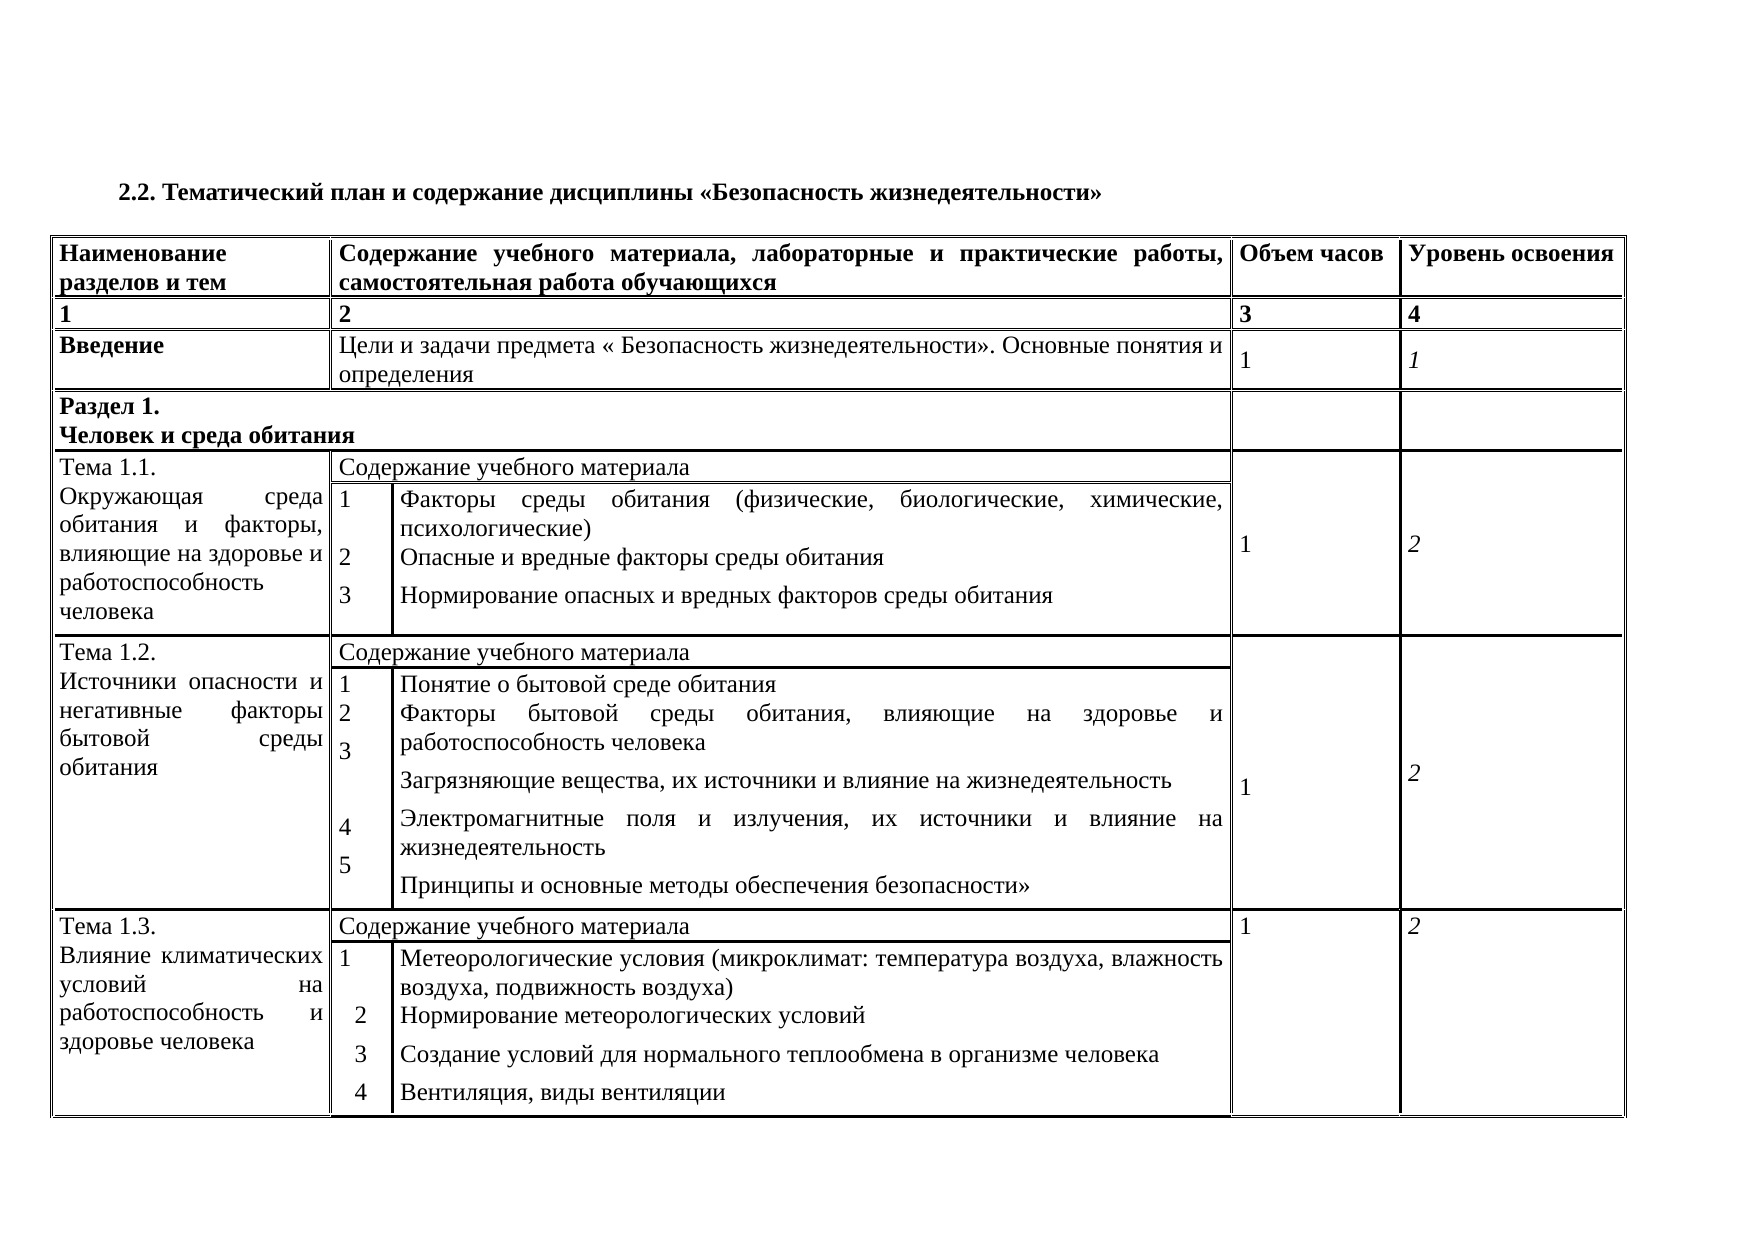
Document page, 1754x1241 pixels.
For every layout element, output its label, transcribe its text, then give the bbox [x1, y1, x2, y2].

text 2.2. Тематический план и содержание дисциплины «Безопасность жизнедеятельности» [118, 177, 1636, 206]
table_cell 1 2 3 4 5 6 [331, 943, 392, 1115]
table_header Объем часов [1231, 236, 1400, 295]
table_cell Тема 1.2. Источники опасности и негативные факторы бытовой среды обитания [53, 634, 329, 908]
table_cell Содержание учебного материала [332, 911, 1230, 940]
table_cell 2 [1400, 908, 1625, 1115]
table_cell 1 [1402, 328, 1624, 388]
table_cell Раздел 1. Человек и среда обитания [53, 388, 1230, 449]
table_cell 1 [1233, 331, 1399, 388]
table_cell Тема 1.3. Влияние климатических условий на работоспособность и здоровье человека [51, 908, 331, 1115]
table_cell 2 [332, 299, 1230, 327]
table_cell Содержание учебного материала [332, 452, 1230, 481]
table_cell 1 [1231, 911, 1400, 1115]
table_cell [1402, 388, 1624, 449]
table_cell 3 [1233, 299, 1399, 327]
table_header Уровень освоения [1400, 238, 1624, 295]
table_header Наименование разделов и тем [53, 238, 331, 295]
table_cell 1 [53, 295, 329, 327]
table_cell 2 [1402, 449, 1624, 634]
table_cell Тема 1.1. Окружающая среда обитания и факторы, влияющие на здоровье и работоспособность человека [53, 449, 329, 634]
table_cell 1 [1233, 452, 1399, 634]
table_cell 1 2 3 [332, 484, 391, 634]
table_cell 4 [1402, 295, 1624, 327]
table_cell Факторы среды обитания (физические, биологические, химические, психологические) Опасные и вредные факторы среды обитания Нормирование опасных и вредных факторов среды обитания [394, 484, 1230, 634]
table_header Содержание учебного материала, лабораторные и практические работы, самостоятельная работа обучающихся [331, 238, 1231, 295]
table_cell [392, 943, 1231, 1115]
table_cell [1233, 392, 1399, 449]
table_cell Цели и задачи предмета « Безопасность жизнедеятельности». Основные понятия и определения [332, 331, 1230, 388]
table_cell Понятие о бытовой среде обитания Факторы бытовой среды обитания, влияющие на здоровье и работоспособность человека Загрязняющие вещества, их источники и влияние на жизнедеятельность Электромагнитные поля и излучения, их источники и влияние на жизнедеятельность Принципы и основные методы обеспечения безопасности» [394, 669, 1230, 908]
table_cell Содержание учебного материала [332, 637, 1230, 666]
table_cell 1 2 3 4 5 [332, 669, 391, 908]
table_cell 2 [1402, 634, 1624, 908]
table_cell Введение [53, 328, 329, 388]
table_cell 1 [1233, 637, 1399, 908]
